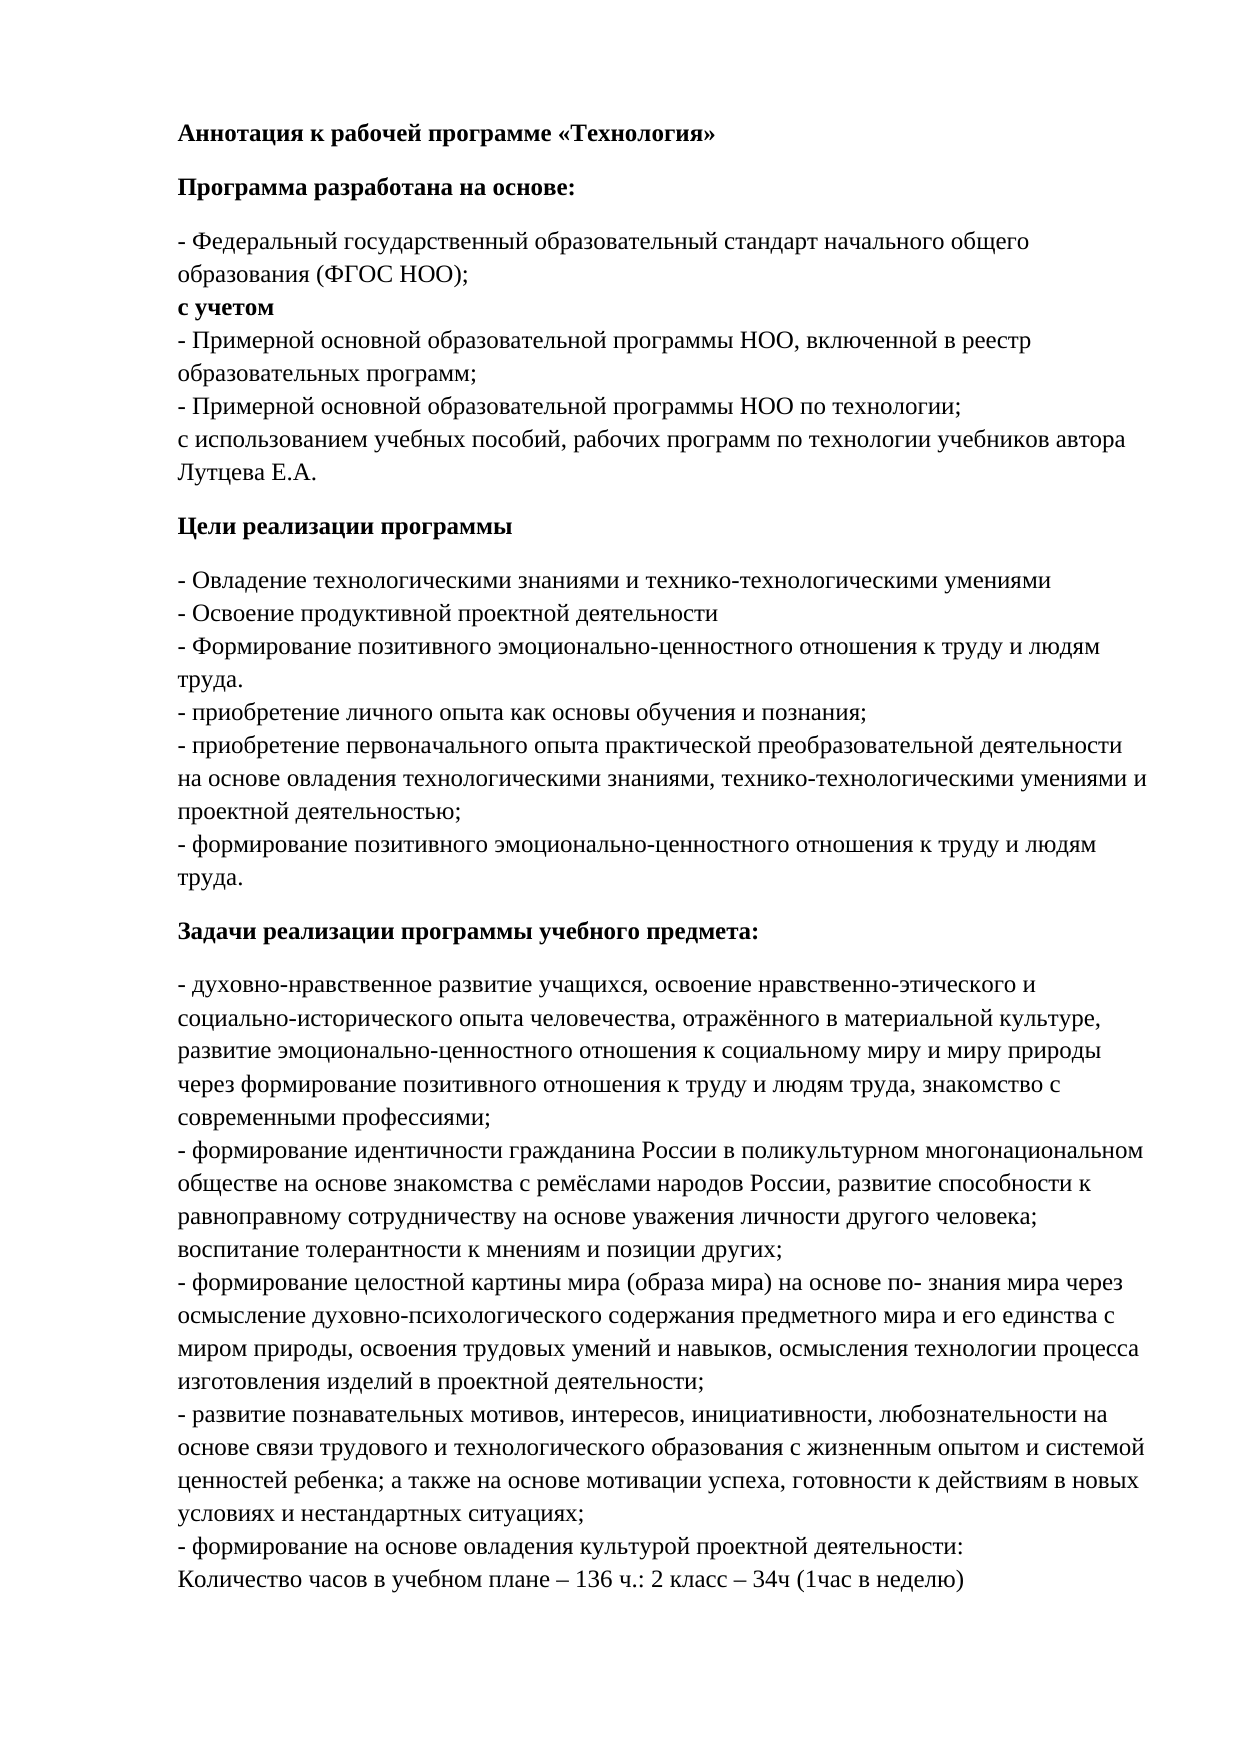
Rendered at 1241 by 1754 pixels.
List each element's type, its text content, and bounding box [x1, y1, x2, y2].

text - Федеральный государственный образовательный стандарт начального общего образования (ФГОС НОО); с учетом - Примерной основной образовательной программы НОО, включенной в реестр образовательных программ; - Примерной основной образовательной программы НОО по технологии; с использованием учебных пособий, рабочих программ по технологии учебников автора Лутцева Е.А. [177, 226, 1152, 486]
text - Овладение технологическими знаниями и технико-технологическими умениями - Освоение продуктивной проектной деятельности - Формирование позитивного эмоционально-ценностного отношения к труду и людям труда. - приобретение личного опыта как основы обучения и познания; - приобретение первоначального опыта практической преобразовательной деятельности на основе овладения технологическими знаниями, технико-технологическими умениями и проектной деятельностью; - формирование позитивного эмоционально-ценностного отношения к труду и людям труда. [177, 565, 1152, 891]
text Программа разработана на основе: [177, 172, 1152, 201]
text Цели реализации программы [177, 511, 1152, 539]
text - духовно-нравственное развитие учащихся, освоение нравственно-этического и социально-исторического опыта человечества, отражённого в материальной культуре, развитие эмоционально-ценностного отношения к социальному миру и миру природы через формирование позитивного отношения к труду и людям труда, знакомство с современными профессиями; - формирование идентичности гражданина России в поликультурном многонациональном обществе на основе знакомства с ремёслами народов России, развитие способности к равноправному сотрудничеству на основе уважения личности другого человека; воспитание толерантности к мнениям и позиции других; - формирование целостной картины мира (образа мира) на основе по- знания мира через осмысление духовно-психологического содержания предметного мира и его единства с миром природы, освоения трудовых умений и навыков, осмысления технологии процесса изготовления изделий в проектной деятельности; - развитие познавательных мотивов, интересов, инициативности, любознательности на основе связи трудового и технологического образования с жизненным опытом и системой ценностей ребенка; а также на основе мотивации успеха, готовности к действиям в новых условиях и нестандартных ситуациях; - формирование на основе овладения культурой проектной деятельности: Количество часов в учебном плане – 136 ч.: 2 класс – 34ч (1час в неделю) [177, 969, 1152, 1593]
text Аннотация к рабочей программе «Технология» [177, 118, 1152, 147]
text Задачи реализации программы учебного предмета: [177, 916, 1152, 944]
